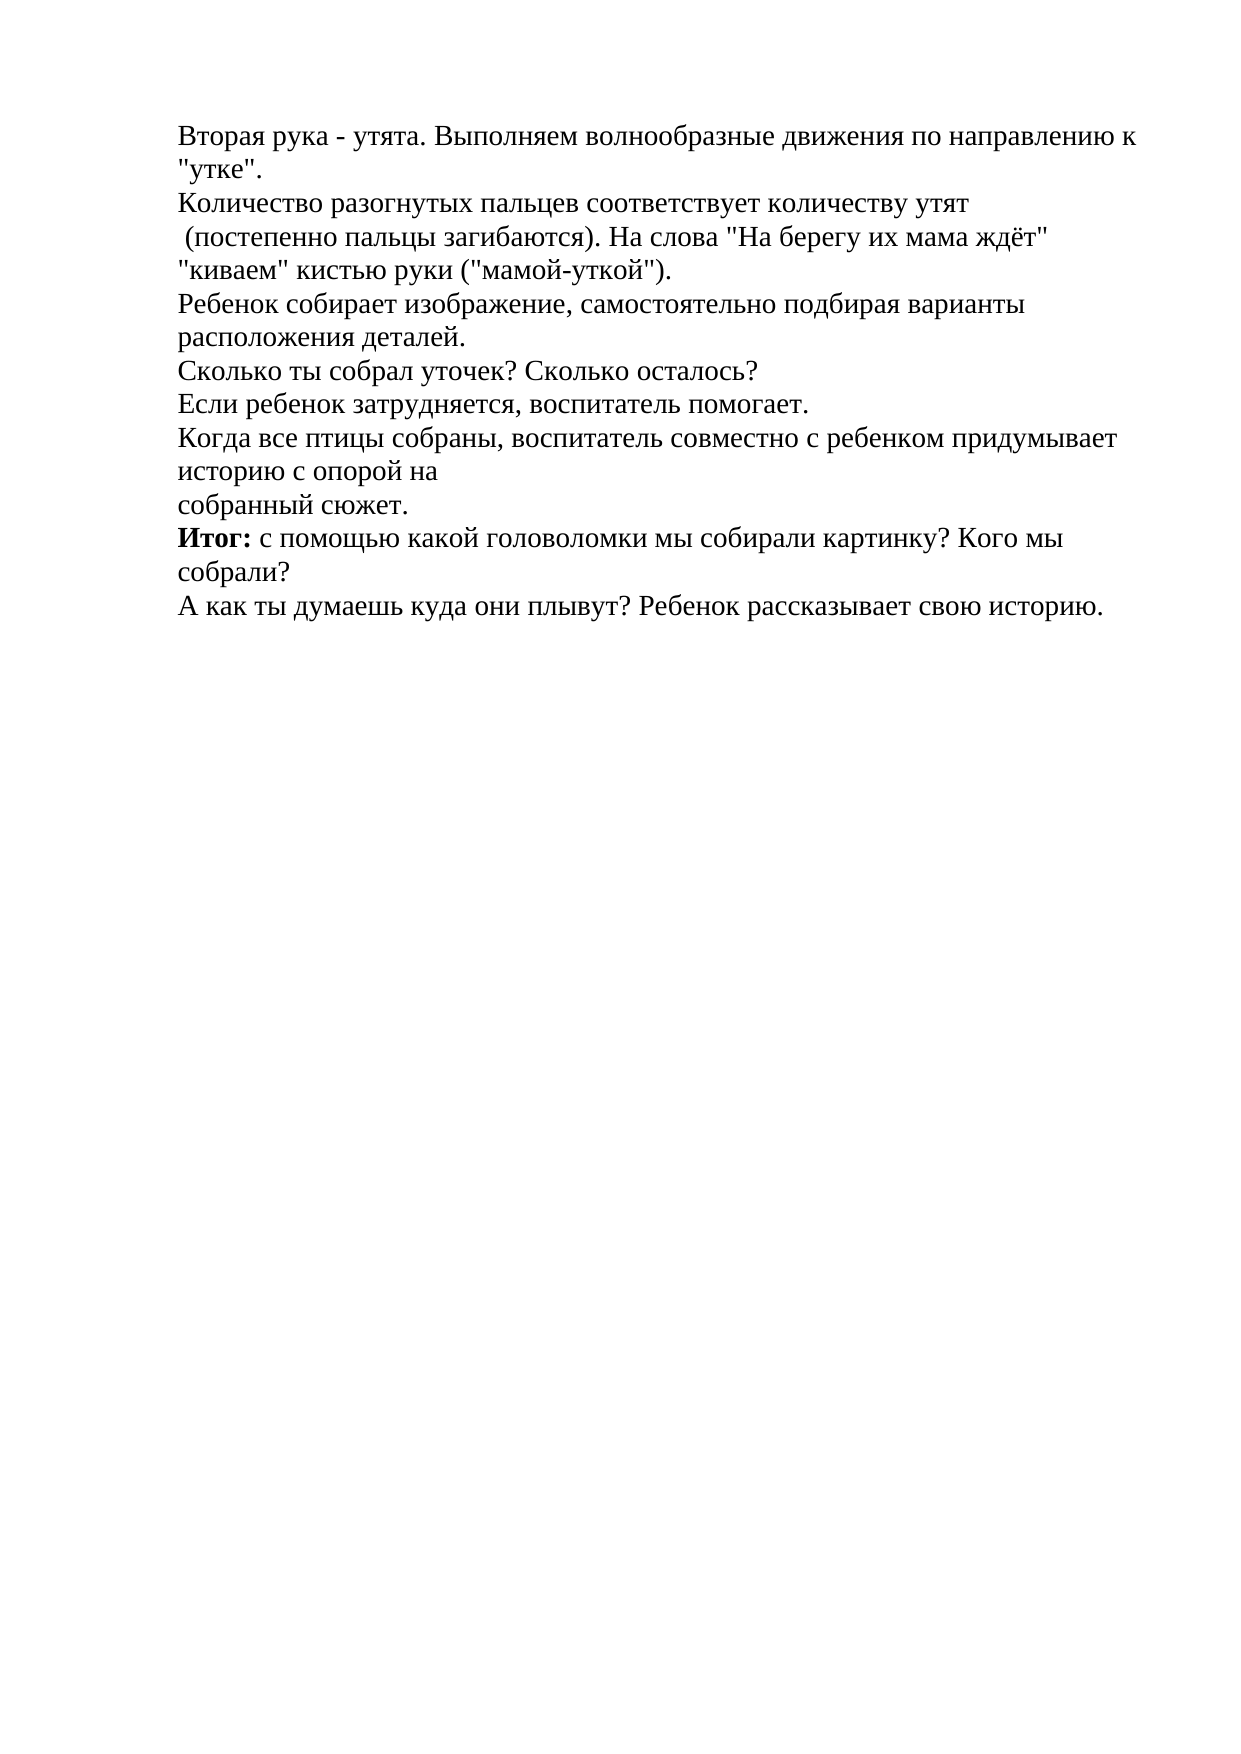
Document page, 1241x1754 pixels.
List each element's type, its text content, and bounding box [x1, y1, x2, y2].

text Итог: с помощью какой головоломки мы собирали картинку? Кого мы собрали? [177, 521, 1152, 588]
text А как ты думаешь куда они плывут? Ребенок рассказывает свою историю. [177, 588, 1152, 621]
text Вторая рука - утята. Выполняем волнообразные движения по направлению к "утке". [177, 118, 1152, 185]
text (постепенно пальцы загибаются). На слова "На берегу их мама ждёт" "киваем" кистью руки ("мамой-уткой"). [177, 219, 1152, 286]
text Сколько ты собрал уточек? Сколько осталось? [177, 353, 1152, 386]
text Если ребенок затрудняется, воспитатель помогает. [177, 386, 1152, 420]
text Количество разогнутых пальцев соответствует количеству утят [177, 185, 1152, 219]
text Когда все птицы собраны, воспитатель совместно с ребенком придумывает историю с опорой на [177, 420, 1152, 487]
text собранный сюжет. [177, 487, 1152, 521]
text Ребенок собирает изображение, самостоятельно подбирая варианты расположения деталей. [177, 286, 1152, 353]
